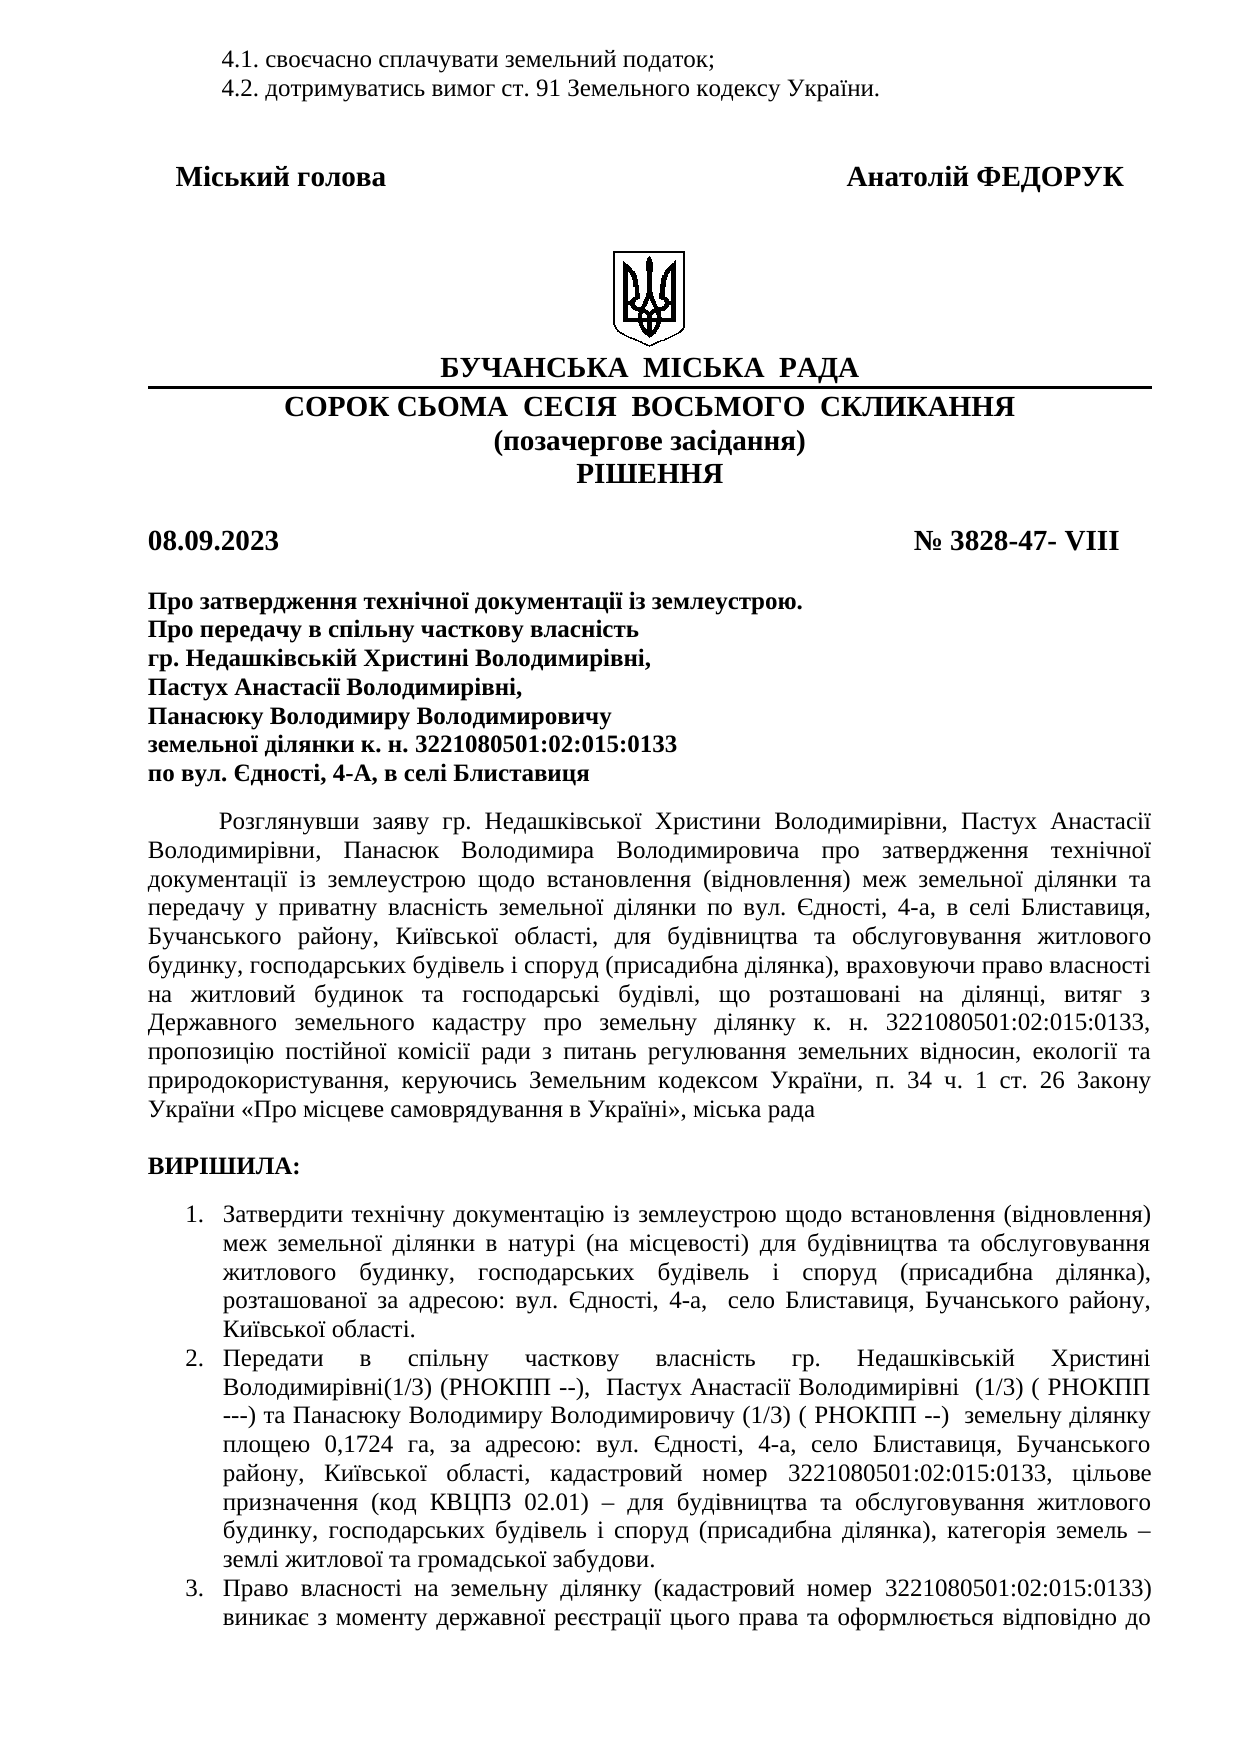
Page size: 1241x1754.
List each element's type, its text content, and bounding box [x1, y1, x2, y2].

text 08.09.2023 № 3828-47- VІІІ [148, 523, 1152, 557]
text гр. Недашківській Христині Володимирівні, [148, 643, 1152, 672]
text Про передачу в спільну часткову власність [148, 614, 1152, 643]
text земельної ділянки к. н. 3221080501:02:015:0133 [148, 729, 1152, 758]
text Про затвердження технічної документації із землеустрою. [148, 586, 1152, 614]
text по вул. Єдності, 4-А, в селі Блиставиця [148, 758, 1152, 787]
text Пастух Анастасії Володимирівні, [148, 672, 1152, 701]
list Затвердити технічну документацію із землеустрою щодо встановлення (відновлення) меж земельної ділянки в натурі (на місцевості) для будівництва та обслуговування житлового будинку, господарських будівель і споруд (присадибна ділянка), розташованої за адресою: вул. Єдності, 4-а, село Блиставиця, Бучанського району, Київської області. [185, 1199, 1152, 1343]
list Передати в спільну часткову власність гр. Недашківській Христині Володимирівні(1/3) (РНОКПП --), Пастух Анастасії Володимирівні (1/3) ( РНОКПП ---) та Панасюку Володимиру Володимировичу (1/3) ( РНОКПП --) земельну ділянку площею 0,1724 га, за адресою: вул. Єдності, 4-а, село Блиставиця, Бучанського району, Київської області, кадастровий номер 3221080501:02:015:0133, цільове призначення (код КВЦПЗ 02.01) – для будівництва та обслуговування житлового будинку, господарських будівель і споруд (присадибна ділянка), категорія земель – землі житлової та громадської забудови. [185, 1343, 1152, 1573]
text Розглянувши заяву гр. Недашківської Христини Володимирівни, Пастух Анастасії Володимирівни, Панасюк Володимира Володимировича про затвердження технічної документації із землеустрою щодо встановлення (відновлення) меж земельної ділянки та передачу у приватну власність земельної ділянки по вул. Єдності, 4-а, в селі Блиставиця, Бучанського району, Київської області, для будівництва та обслуговування житлового будинку, господарських будівель і споруд (присадибна ділянка), враховуючи право власності на житловий будинок та господарські будівлі, що розташовані на ділянці, витяг з Державного земельного кадастру про земельну ділянку к. н. 3221080501:02:015:0133, пропозицію постійної комісії ради з питань регулювання земельних відносин, екології та природокористування, керуючись Земельним кодексом України, п. 34 ч. 1 ст. 26 Закону України «Про місцеве самоврядування в Україні», міська рада [148, 806, 1152, 1122]
text 4.2. дотримуватись вимог ст. 91 Земельного кодексу України. [148, 73, 1152, 102]
text РІШЕННЯ [148, 456, 1152, 490]
text ВИРІШИЛА: [148, 1151, 1152, 1180]
text 4.1. своєчасно сплачувати земельний податок; [148, 44, 1152, 73]
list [185, 1573, 1152, 1630]
text Панасюку Володимиру Володимировичу [148, 701, 1152, 729]
text СОРОК СЬОМА СЕСІЯ ВОСЬМОГО СКЛИКАННЯ [148, 389, 1152, 423]
text Міський голова Анатолій ФЕДОРУК [148, 159, 1152, 193]
text БУЧАНСЬКА МІСЬКА РАДА [148, 351, 1152, 386]
text (позачергове засідання) [148, 423, 1152, 456]
